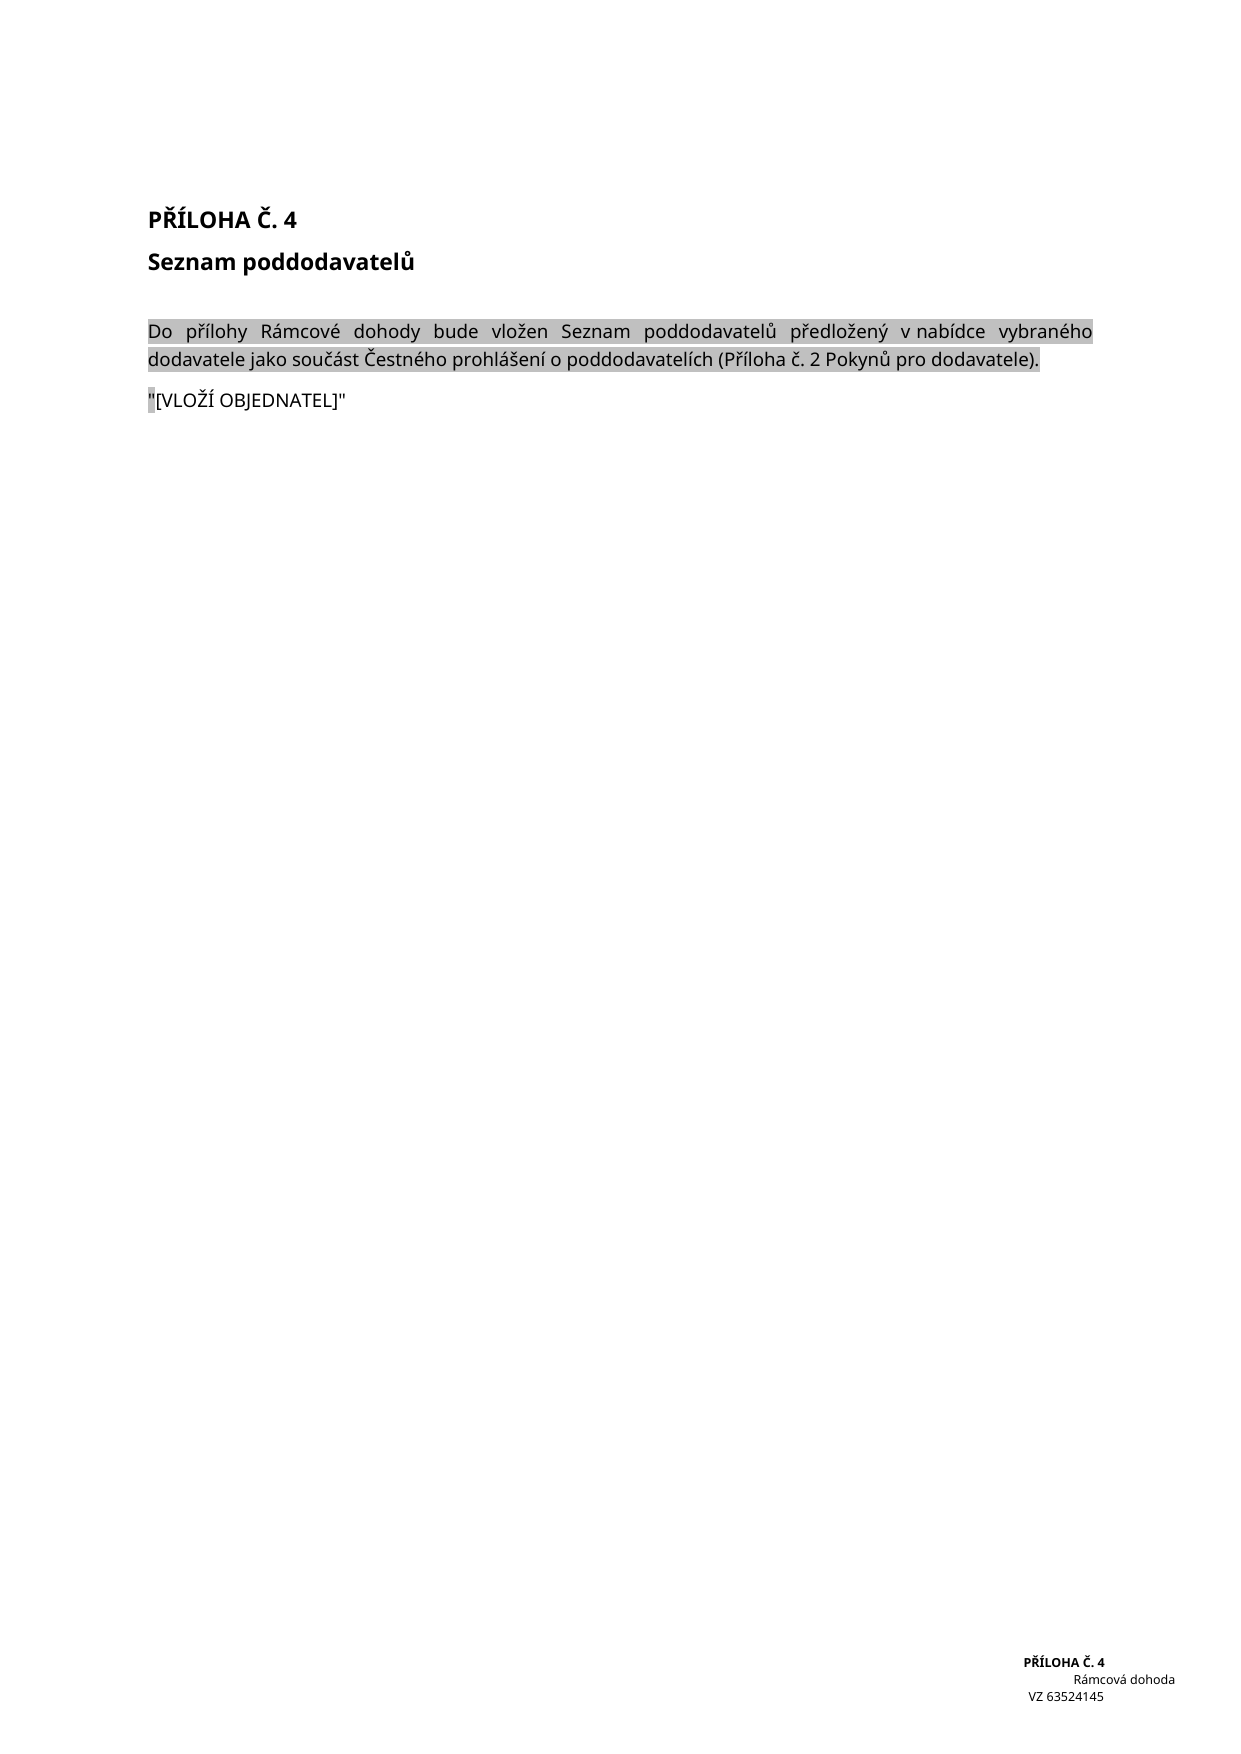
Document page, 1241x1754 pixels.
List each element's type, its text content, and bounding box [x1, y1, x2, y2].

text Příloha č. 4 [148, 206, 1093, 235]
text Do přílohy Rámcové dohody bude vložen Seznam poddodavatelů předložený v nabídce vybraného dodavatele jako součást Čestného prohlášení o poddodavatelích (Příloha č. 2 Pokynů pro dodavatele). [148, 344, 1093, 372]
text Seznam poddodavatelů [148, 247, 1093, 276]
